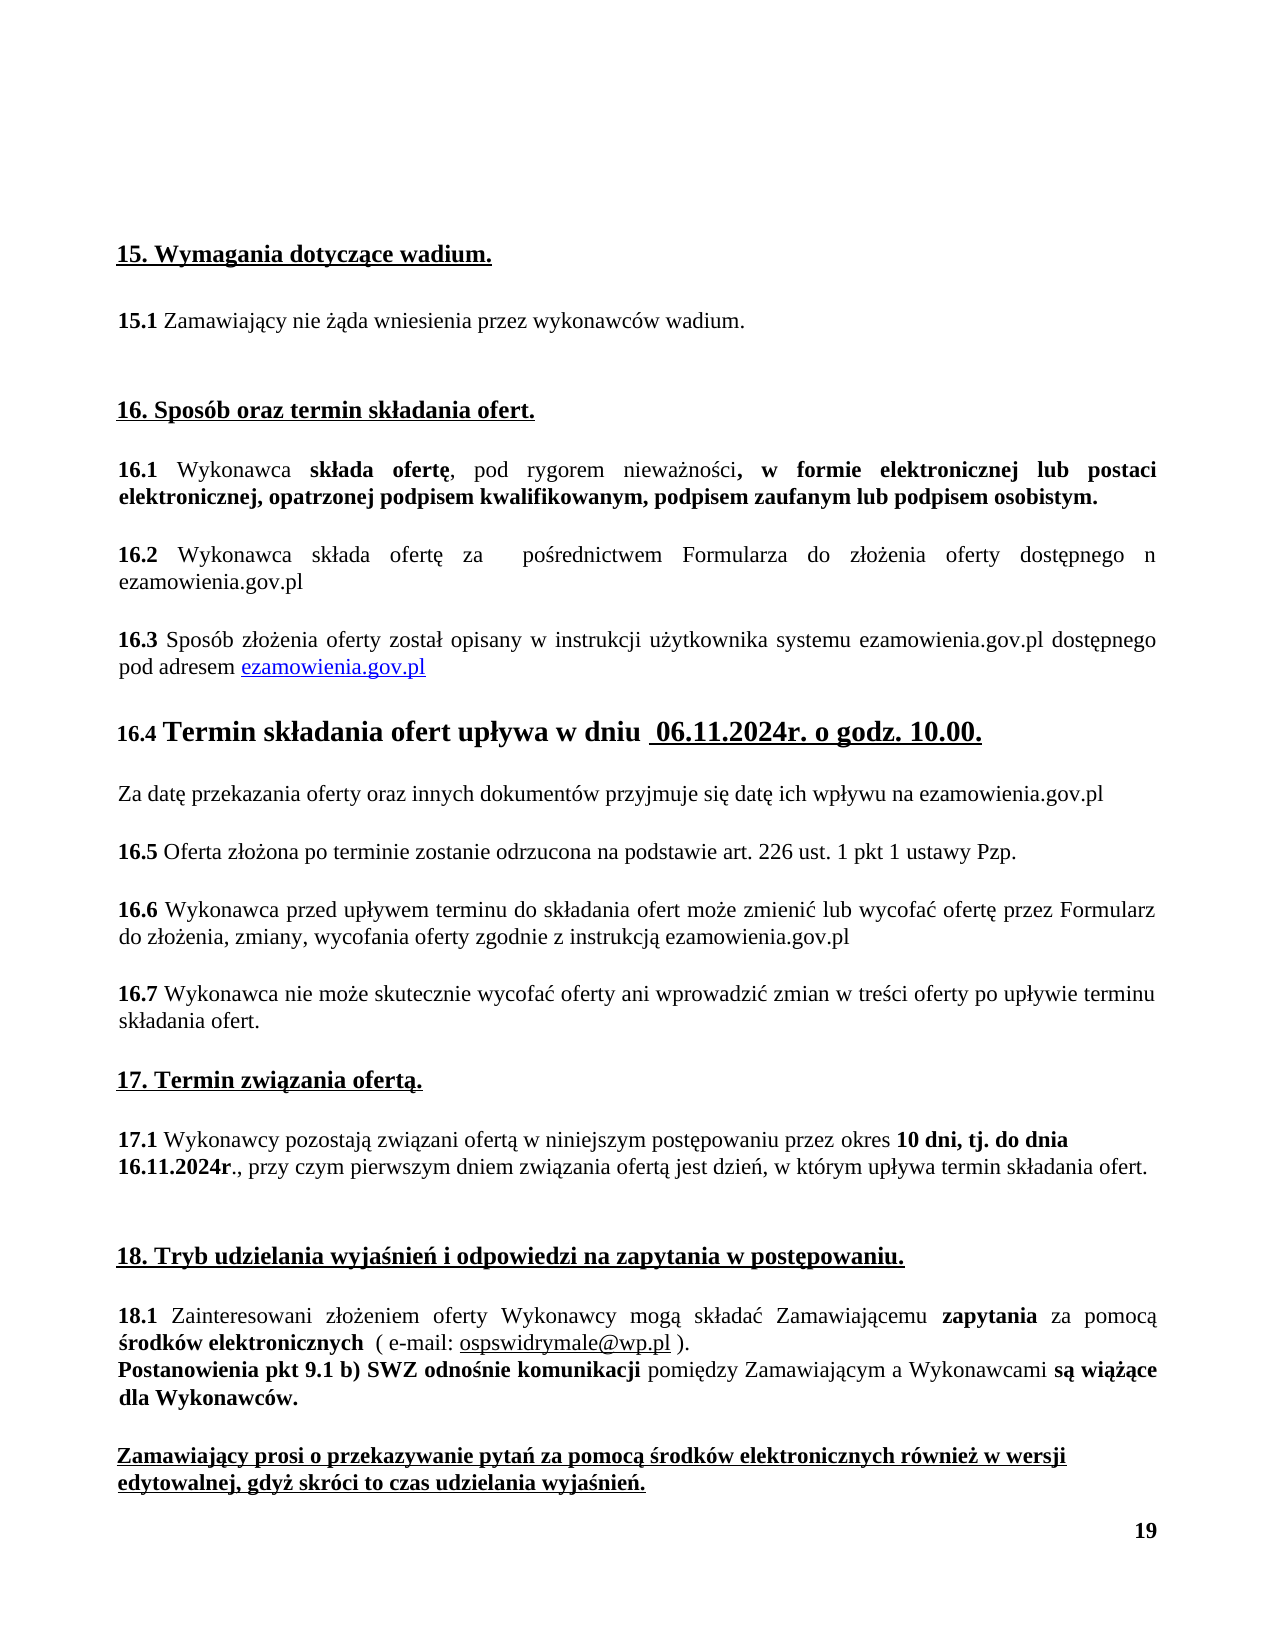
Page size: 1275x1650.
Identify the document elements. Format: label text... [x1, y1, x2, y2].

subtitle 18. Tryb udzielania wyjaśnień i odpowiedzi na zapytania w postępowaniu. [116, 1241, 1157, 1270]
text 16.11.2024r., przy czym pierwszym dniem związania ofertą jest dzień, w którym upływa termin składania ofert. [118, 1153, 1157, 1179]
text 16.5 Oferta złożona po terminie zostanie odrzucona na podstawie art. 226 ust. 1 pkt 1 ustawy Pzp. [118, 838, 1157, 864]
text 16.7 Wykonawca nie może skutecznie wycofać oferty ani wprowadzić zmian w treści oferty po upływie terminu składania ofert. [118, 980, 1157, 1034]
text 15.1 Zamawiający nie żąda wniesienia przez wykonawców wadium. [118, 307, 1157, 333]
text 17.1 Wykonawcy pozostają związani ofertą w niniejszym postępowaniu przez okres 10 dni, tj. do dnia [118, 1126, 1157, 1152]
text 16.4 Termin składania ofert upływa w dniu 06.11.2024r. o godz. 10.00. [116, 714, 1157, 748]
text 16.2 Wykonawca składa ofertę za pośrednictwem Formularza do złożenia oferty dostępnego n ezamowienia.gov.pl [118, 541, 1157, 595]
text Postanowienia pkt 9.1 b) SWZ odnośnie komunikacji pomiędzy Zamawiającym a Wykonawcami są wiążące dla Wykonawców. [118, 1356, 1157, 1410]
subtitle 15. Wymagania dotyczące wadium. [116, 239, 1157, 268]
subtitle 17. Termin związania ofertą. [116, 1065, 1157, 1094]
subtitle 16. Sposób oraz termin składania ofert. [116, 395, 1157, 424]
text Zamawiający prosi o przekazywanie pytań za pomocą środków elektronicznych również w wersji edytowalnej, gdyż skróci to czas udzielania wyjaśnień. [116, 1442, 1157, 1495]
text Za datę przekazania oferty oraz innych dokumentów przyjmuje się datę ich wpływu na ezamowienia.gov.pl [118, 780, 1157, 807]
text 18.1 Zainteresowani złożeniem oferty Wykonawcy mogą składać Zamawiającemu zapytania za pomocą środków elektronicznych ( e-mail: ospswidrymale@wp.pl ). [118, 1302, 1157, 1355]
text 16.1 Wykonawca składa ofertę, pod rygorem nieważności, w formie elektronicznej lub postaci elektronicznej, opatrzonej podpisem kwalifikowanym, podpisem zaufanym lub podpisem osobistym. [118, 456, 1157, 509]
text 16.3 Sposób złożenia oferty został opisany w instrukcji użytkownika systemu ezamowienia.gov.pl dostępnego pod adresem ezamowienia.gov.pl [118, 626, 1157, 679]
text 16.6 Wykonawca przed upływem terminu do składania ofert może zmienić lub wycofać ofertę przez Formularz do złożenia, zmiany, wycofania oferty zgodnie z instrukcją ezamowienia.gov.pl [118, 896, 1157, 949]
